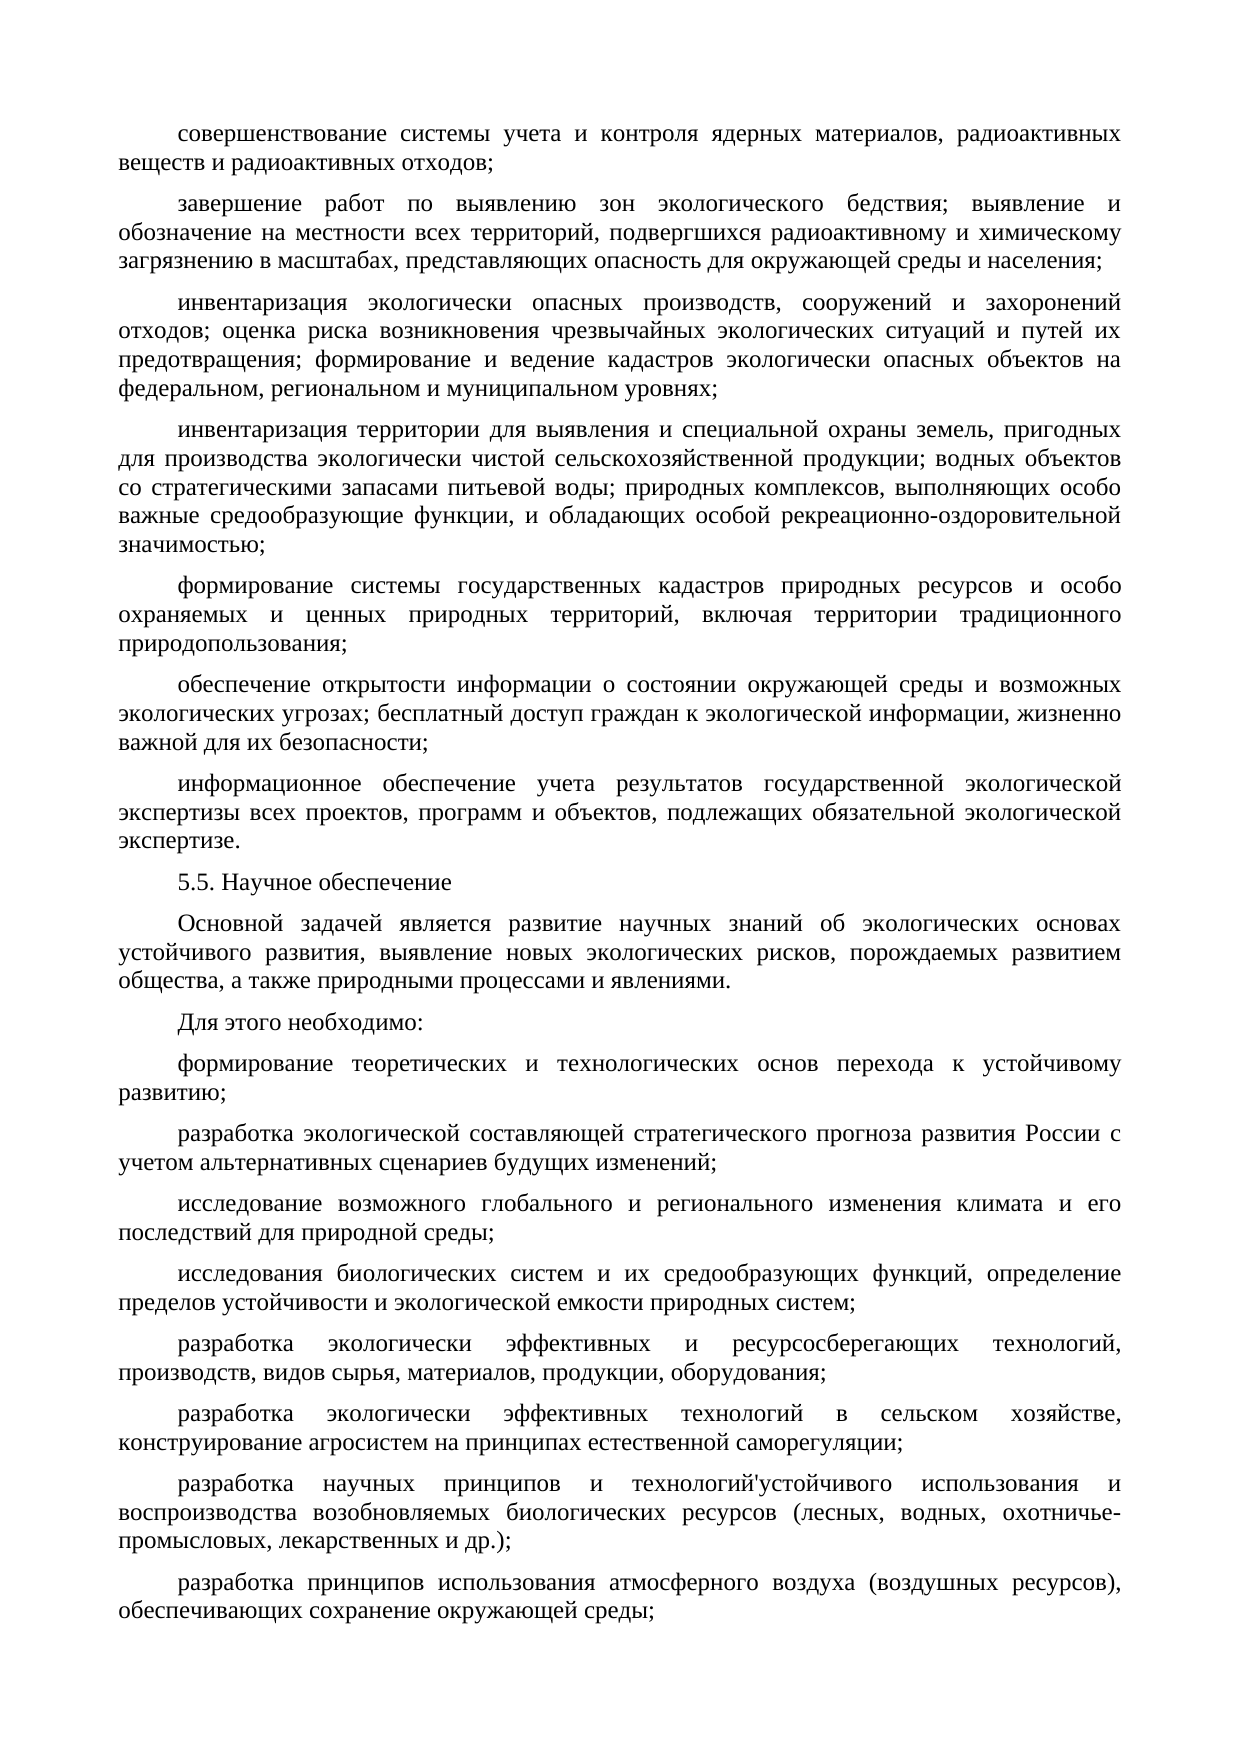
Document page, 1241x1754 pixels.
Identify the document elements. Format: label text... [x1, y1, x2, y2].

text 5.5. Научное обеспечение [118, 867, 1122, 896]
text разработка экологической составляющей стратегического прогноза развития России с учетом альтернативных сценариев будущих изменений; [118, 1118, 1122, 1176]
text разработка принципов использования атмосферного воздуха (воздушных ресурсов), обеспечивающих сохранение окружающей среды; [118, 1567, 1122, 1624]
text информационное обеспечение учета результатов государственной экологической экспертизы всех проектов, программ и объектов, подлежащих обязательной экологической экспертизе. [118, 768, 1122, 854]
text Основной задачей является развитие научных знаний об экологических основах устойчивого развития, выявление новых экологических рисков, порождаемых развитием общества, а также природными процессами и явлениями. [118, 908, 1122, 994]
text формирование теоретических и технологических основ перехода к устойчивому развитию; [118, 1048, 1122, 1106]
text инвентаризация экологически опасных производств, сооружений и захоронений отходов; оценка риска возникновения чрезвычайных экологических ситуаций и путей их предотвращения; формирование и ведение кадастров экологически опасных объектов на федеральном, региональном и муниципальном уровнях; [118, 287, 1122, 402]
text исследования биологических систем и их средообразующих функций, определение пределов устойчивости и экологической емкости природных систем; [118, 1258, 1122, 1316]
text формирование системы государственных кадастров природных ресурсов и особо охраняемых и ценных природных территорий, включая территории традиционного природопользования; [118, 571, 1122, 657]
text обеспечение открытости информации о состоянии окружающей среды и возможных экологических угрозах; бесплатный доступ граждан к экологической информации, жизненно важной для их безопасности; [118, 669, 1122, 756]
text исследование возможного глобального и регионального изменения климата и его последствий для природной среды; [118, 1188, 1122, 1246]
text разработка научных принципов и технологий'устойчивого использования и воспроизводства возобновляемых биологических ресурсов (лесных, водных, охотничье-промысловых, лекарственных и др.); [118, 1468, 1122, 1554]
text разработка экологически эффективных технологий в сельском хозяйстве, конструирование агросистем на принципах естественной саморегуляции; [118, 1398, 1122, 1456]
text инвентаризация территории для выявления и специальной охраны земель, пригодных для производства экологически чистой сельскохозяйственной продукции; водных объектов со стратегическими запасами питьевой воды; природных комплексов, выполняющих особо важные средообразующие функции, и обладающих особой рекреационно-оздоровительной значимостью; [118, 414, 1122, 558]
text завершение работ по выявлению зон экологического бедствия; выявление и обозначение на местности всех территорий, подвергшихся радиоактивному и химическому загрязнению в масштабах, представляющих опасность для окружающей среды и населения; [118, 188, 1122, 274]
text Для этого необходимо: [118, 1007, 1122, 1036]
text совершенствование системы учета и контроля ядерных материалов, радиоактивных веществ и радиоактивных отходов; [118, 118, 1122, 176]
text разработка экологически эффективных и ресурсосберегающих технологий, производств, видов сырья, материалов, продукции, оборудования; [118, 1328, 1122, 1386]
